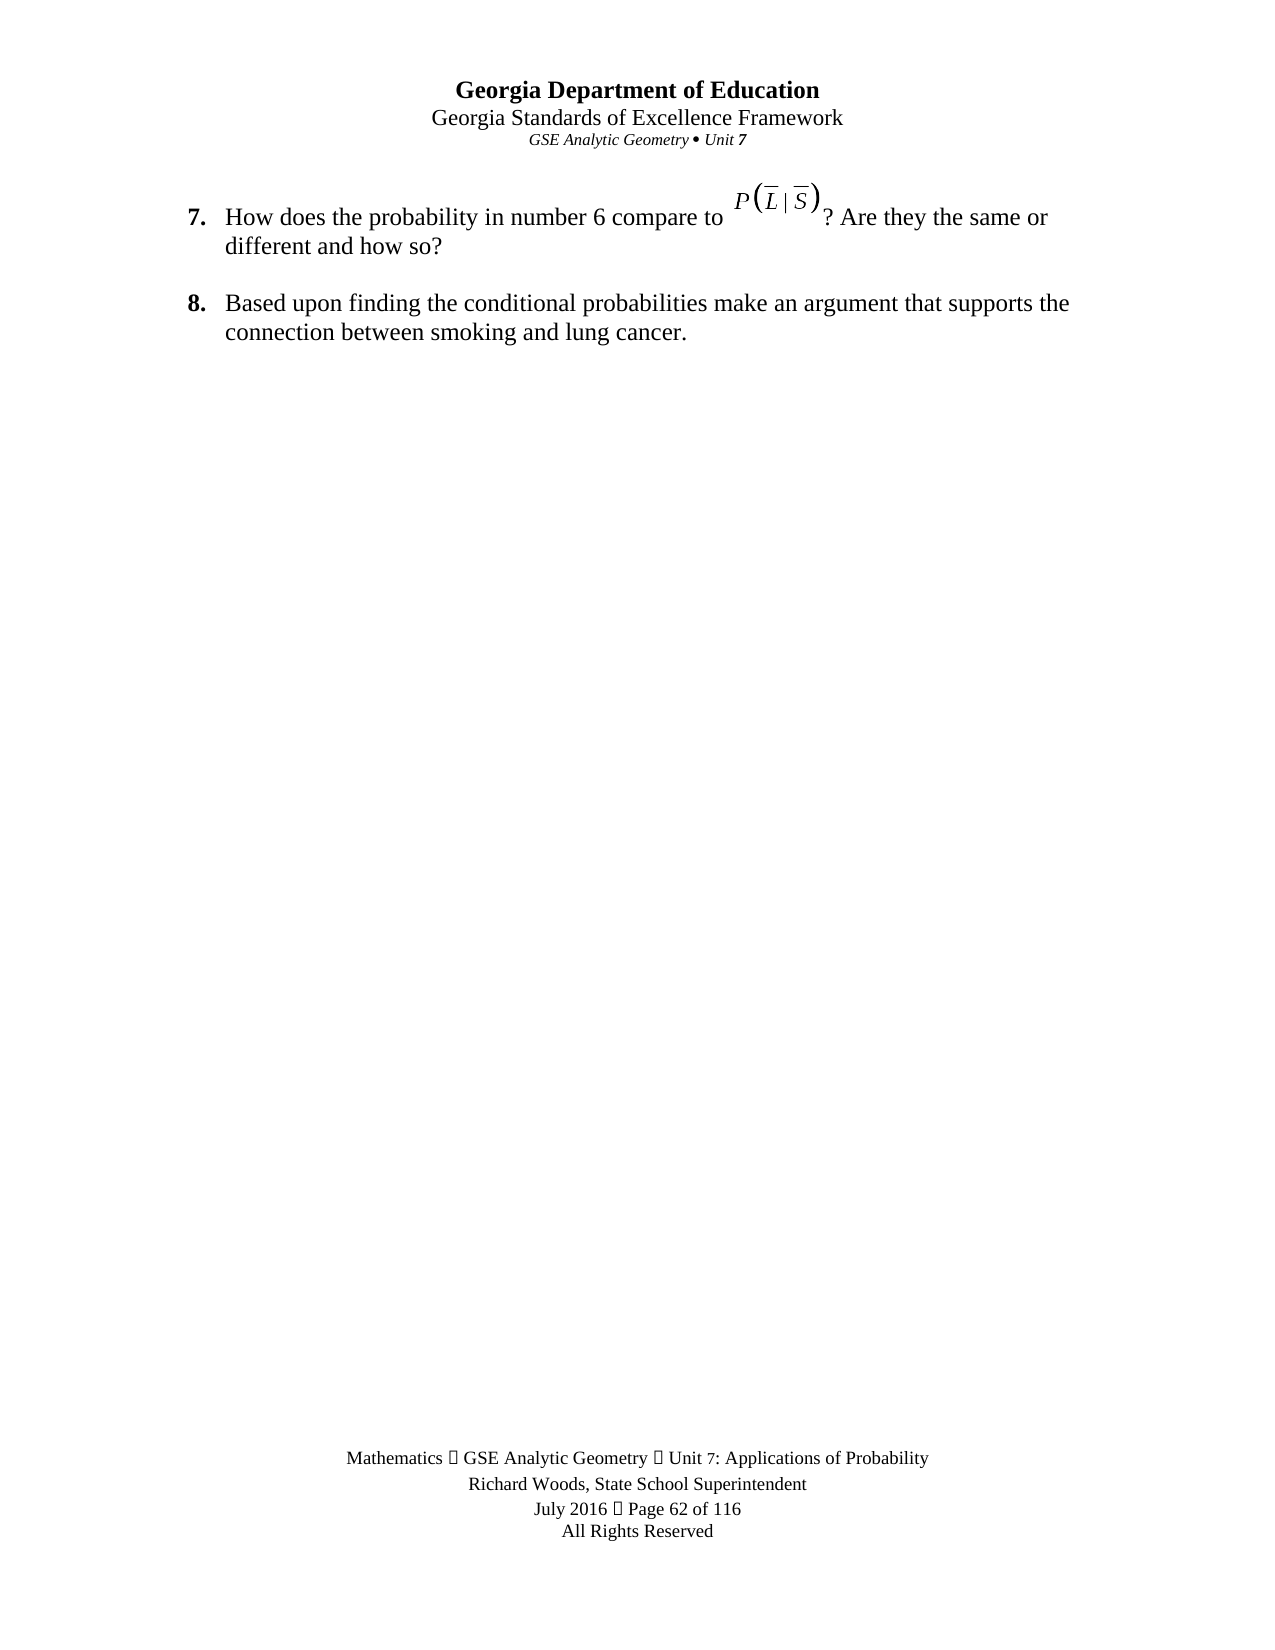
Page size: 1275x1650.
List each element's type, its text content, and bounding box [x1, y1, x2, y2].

list How does the probability in number 6 compare to ? Are they the same or different and how so? [187, 178, 1125, 260]
list Based upon finding the conditional probabilities make an argument that supports the connection between smoking and lung cancer. [187, 288, 1125, 346]
